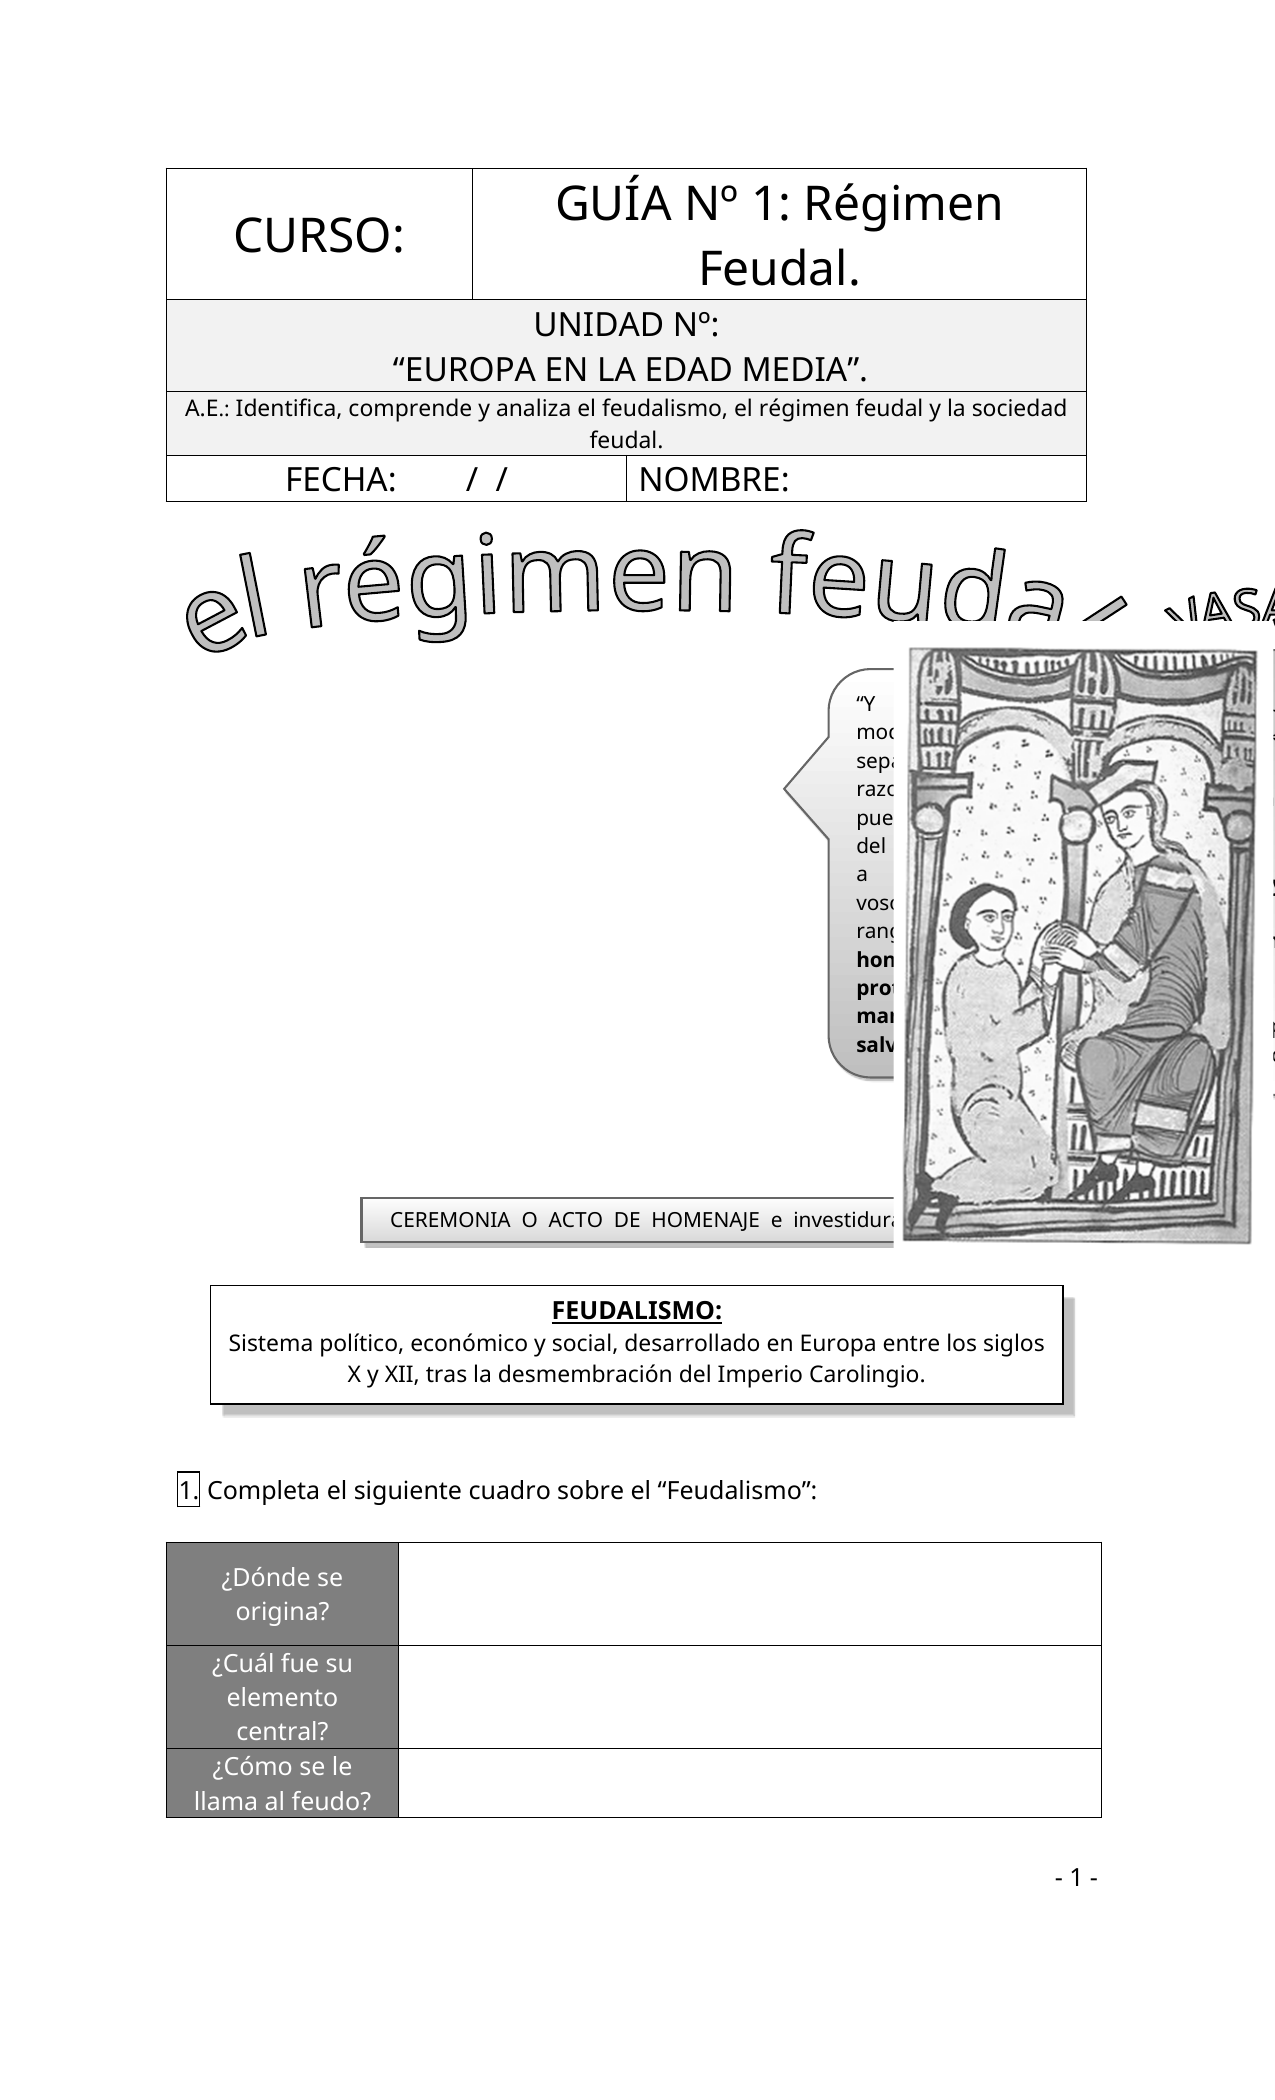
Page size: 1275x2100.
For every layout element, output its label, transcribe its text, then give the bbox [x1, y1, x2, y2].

table_cell UNIDAD Nº: “EUROPA EN LA EDAD MEDIA”. [167, 300, 1086, 391]
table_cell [167, 1749, 398, 1817]
table_header ¿Dónde se origina? [167, 1543, 398, 1645]
table_cell FECHA: / / [167, 456, 626, 501]
table_cell NOMBRE: [627, 456, 1086, 501]
table_cell A.E.: Identifica, comprende y analiza el feudalismo, el régimen feudal y la sociedad feudal. [167, 392, 1086, 455]
table_cell ¿Cuál fue su elemento central? [167, 1646, 398, 1748]
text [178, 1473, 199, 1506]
table_cell [399, 1646, 1101, 1748]
table_header CURSO: [167, 169, 472, 299]
table_header GUÍA Nº 1: Régimen Feudal. [473, 169, 1086, 299]
text 1. Completa el siguiente cuadro sobre el “Feudalismo”: [200, 1471, 1098, 1507]
table_cell [399, 1749, 1101, 1817]
picture [892, 621, 1273, 1253]
table_header [399, 1543, 1101, 1645]
